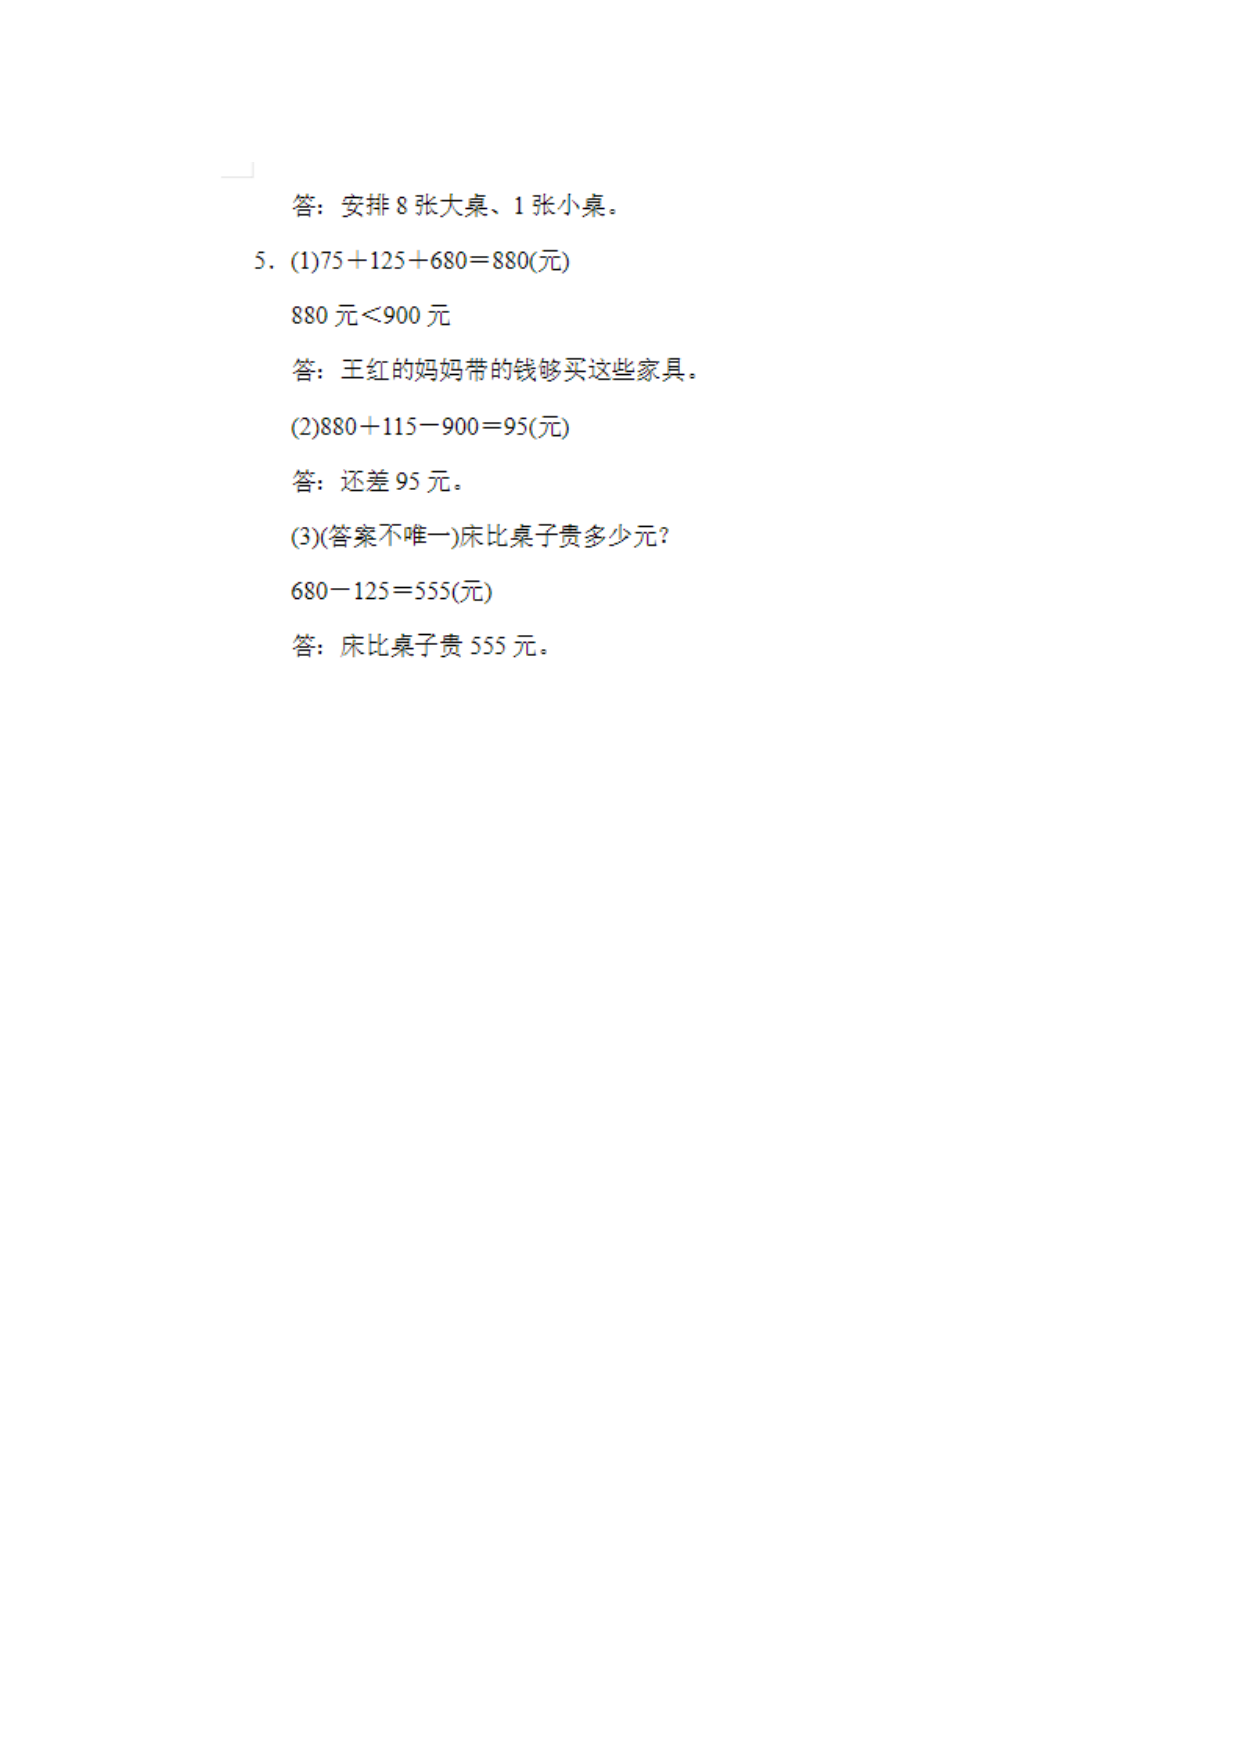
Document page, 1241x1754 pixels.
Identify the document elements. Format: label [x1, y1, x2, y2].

picture [187, 162, 932, 941]
